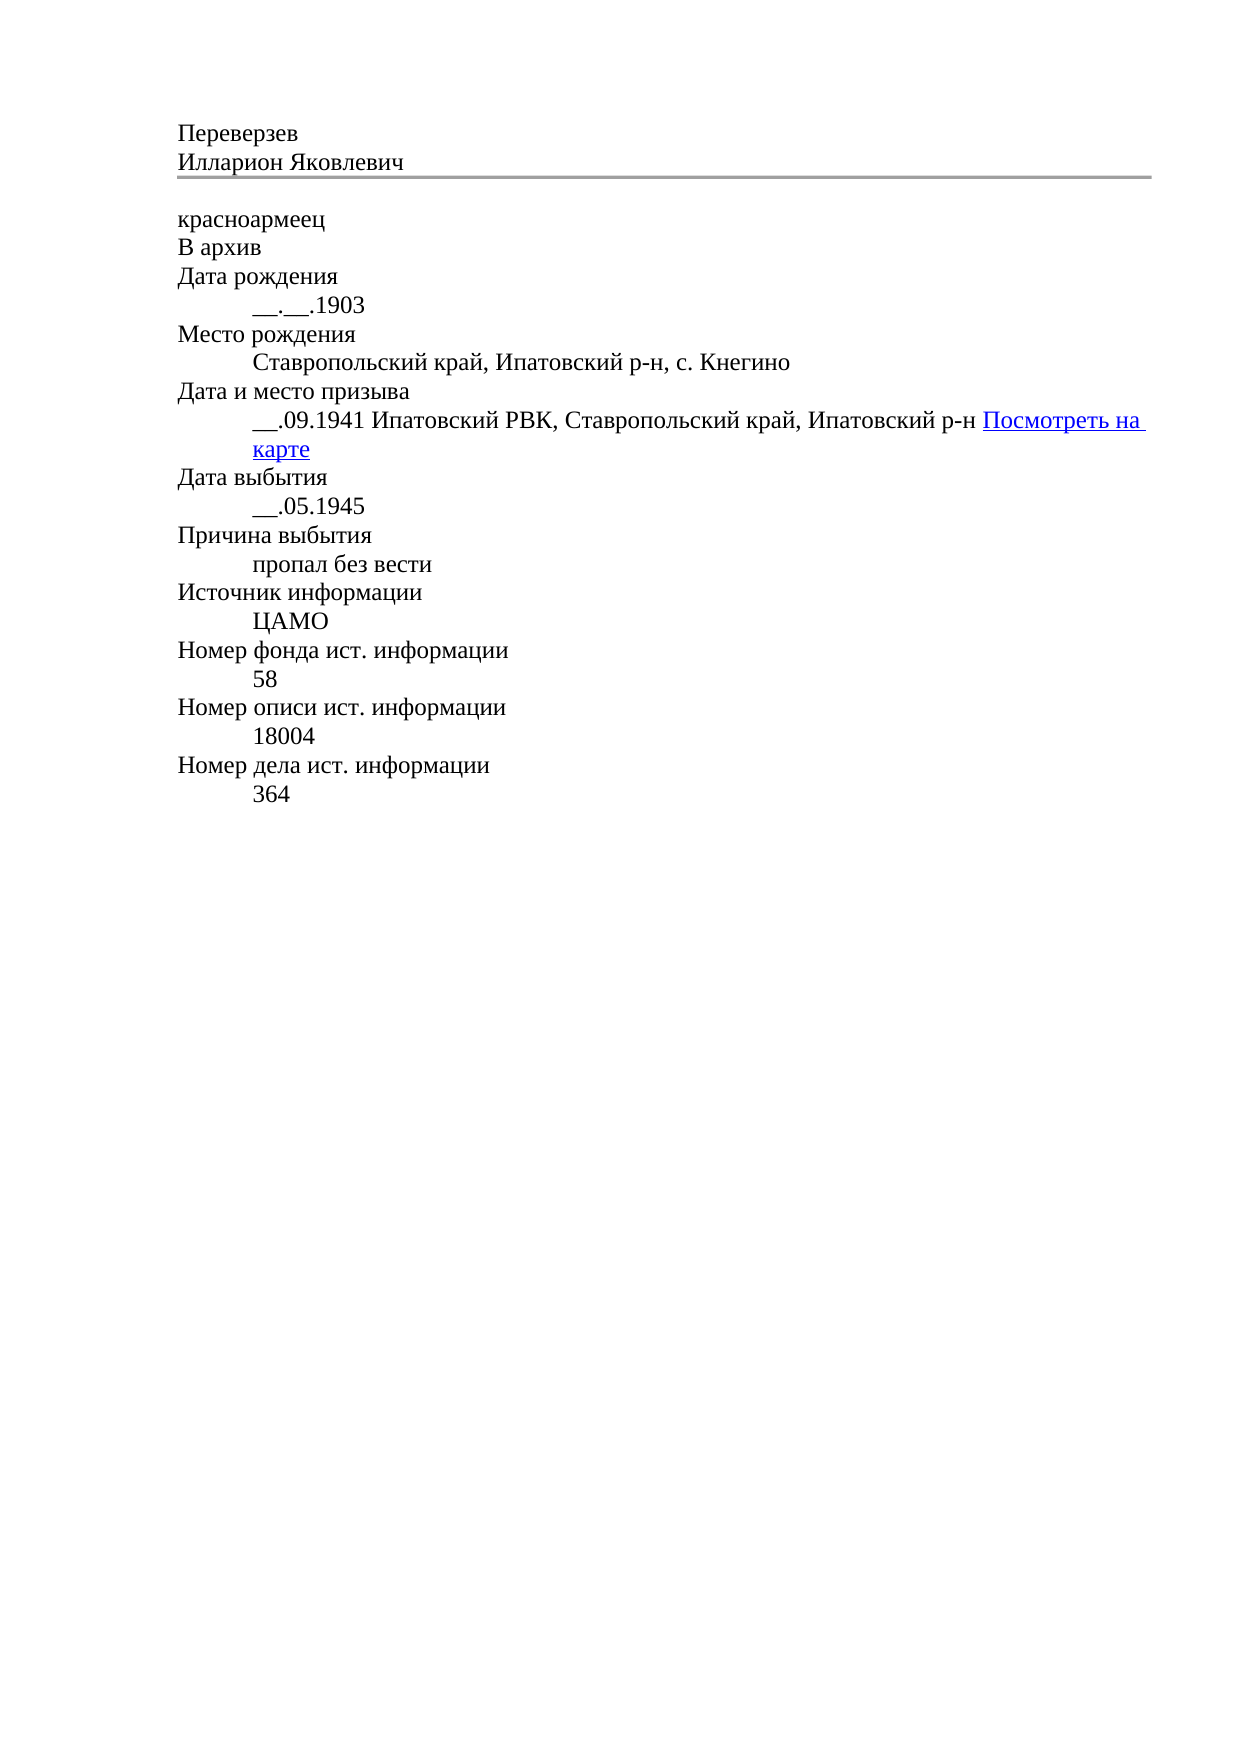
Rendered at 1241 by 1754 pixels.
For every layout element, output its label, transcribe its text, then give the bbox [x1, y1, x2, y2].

text ЦАМО [252, 606, 1152, 635]
text Дата и место призыва [177, 376, 1152, 405]
text В архив [177, 232, 1152, 261]
text Дата выбытия [177, 462, 1152, 491]
text 364 [252, 779, 1152, 807]
text Место рождения [177, 319, 1152, 347]
text Илларион Яковлевич [177, 147, 1152, 175]
text Номер описи ист. информации [177, 692, 1152, 721]
text Причина выбытия [177, 520, 1152, 549]
text пропал без вести [252, 549, 1152, 577]
text 58 [252, 664, 1152, 692]
text Ставропольский край, Ипатовский р-н, с. Кнегино [252, 347, 1152, 376]
text Переверзев [177, 118, 1152, 147]
text Номер дела ист. информации [177, 750, 1152, 779]
text __.09.1941 Ипатовский РВК, Ставропольский край, Ипатовский р-н Посмотреть на карте [252, 405, 1152, 462]
text __.__.1903 [252, 290, 1152, 319]
text Номер фонда ист. информации [177, 635, 1152, 664]
text 18004 [252, 721, 1152, 750]
text Источник информации [177, 577, 1152, 606]
text красноармеец [177, 204, 1152, 232]
text __.05.1945 [252, 491, 1152, 520]
text Дата рождения [177, 261, 1152, 290]
